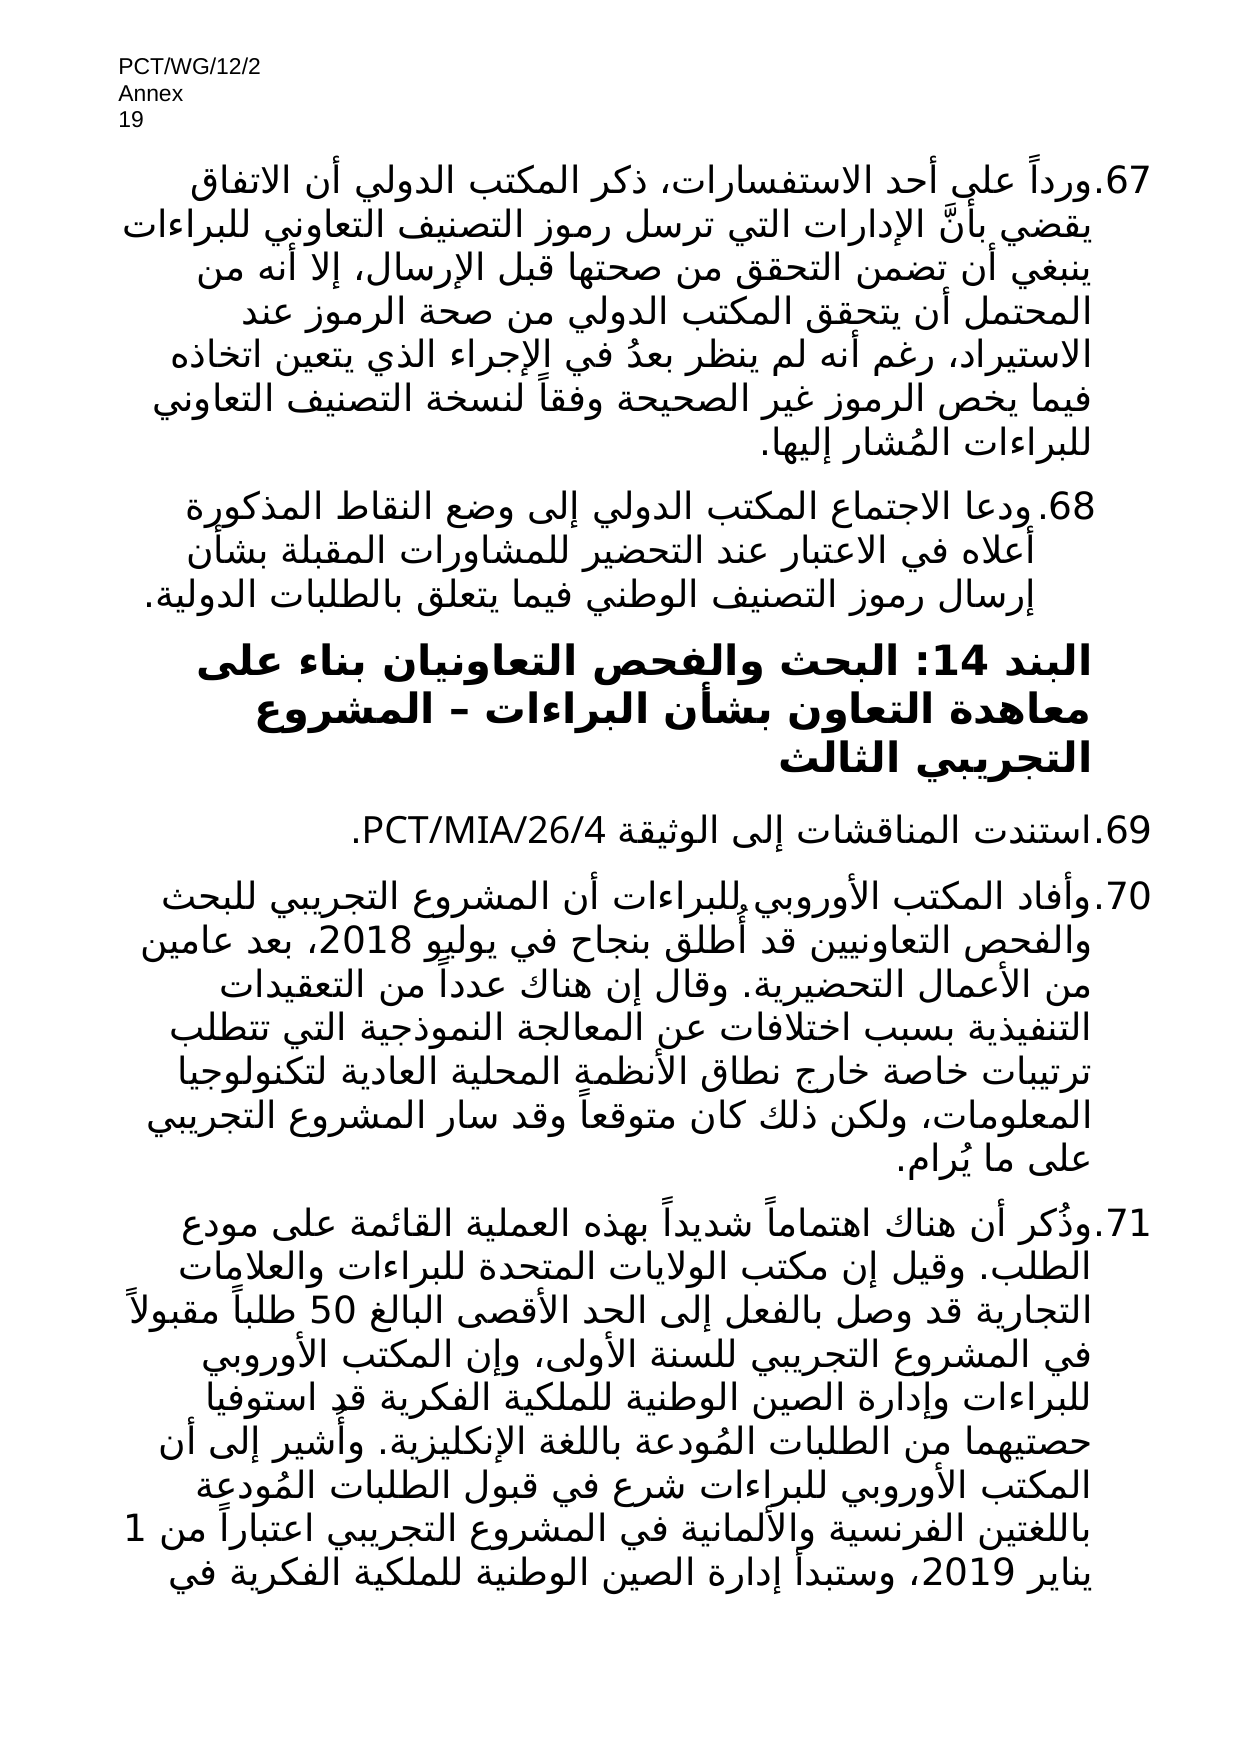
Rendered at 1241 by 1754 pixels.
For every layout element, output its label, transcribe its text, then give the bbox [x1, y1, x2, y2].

list ورداً على أحد الاستفسارات، ذكر المكتب الدولي أن الاتفاق يقضي بأنَّ الإدارات التي ترسل رموز التصنيف التعاوني للبراءات ينبغي أن تضمن التحقق من صحتها قبل الإرسال، إلا أنه من المحتمل أن يتحقق المكتب الدولي من صحة الرموز عند الاستيراد، رغم أنه لم ينظر بعدُ في الإجراء الذي يتعين اتخاذه فيما يخص الرموز غير الصحيحة وفقاً لنسخة التصنيف التعاوني للبراءات المُشار إليها. [118, 158, 1093, 464]
subtitle البند 14: البحث والفحص التعاونيان بناء على معاهدة التعاون بشأن البراءات – المشروع التجريبي الثالث [118, 637, 1092, 782]
list ودعا الاجتماع المكتب الدولي إلى وضع النقاط المذكورة أعلاه في الاعتبار عند التحضير للمشاورات المقبلة بشأن إرسال رموز التصنيف الوطني فيما يتعلق بالطلبات الدولية. [118, 485, 1037, 616]
list استندت المناقشات إلى الوثيقة PCT/MIA/26/4. [118, 803, 1093, 854]
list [118, 1201, 1093, 1594]
list وأفاد المكتب الأوروبي للبراءات أن المشروع التجريبي للبحث والفحص التعاونيين قد أُطلق بنجاح في يوليو 2018، بعد عامين من الأعمال التحضيرية. وقال إن هناك عدداً من التعقيدات التنفيذية بسبب اختلافات عن المعالجة النموذجية التي تتطلب ترتيبات خاصة خارج نطاق الأنظمة المحلية العادية لتكنولوجيا المعلومات، ولكن ذلك كان متوقعاً وقد سار المشروع التجريبي على ما يُرام. [118, 875, 1093, 1181]
